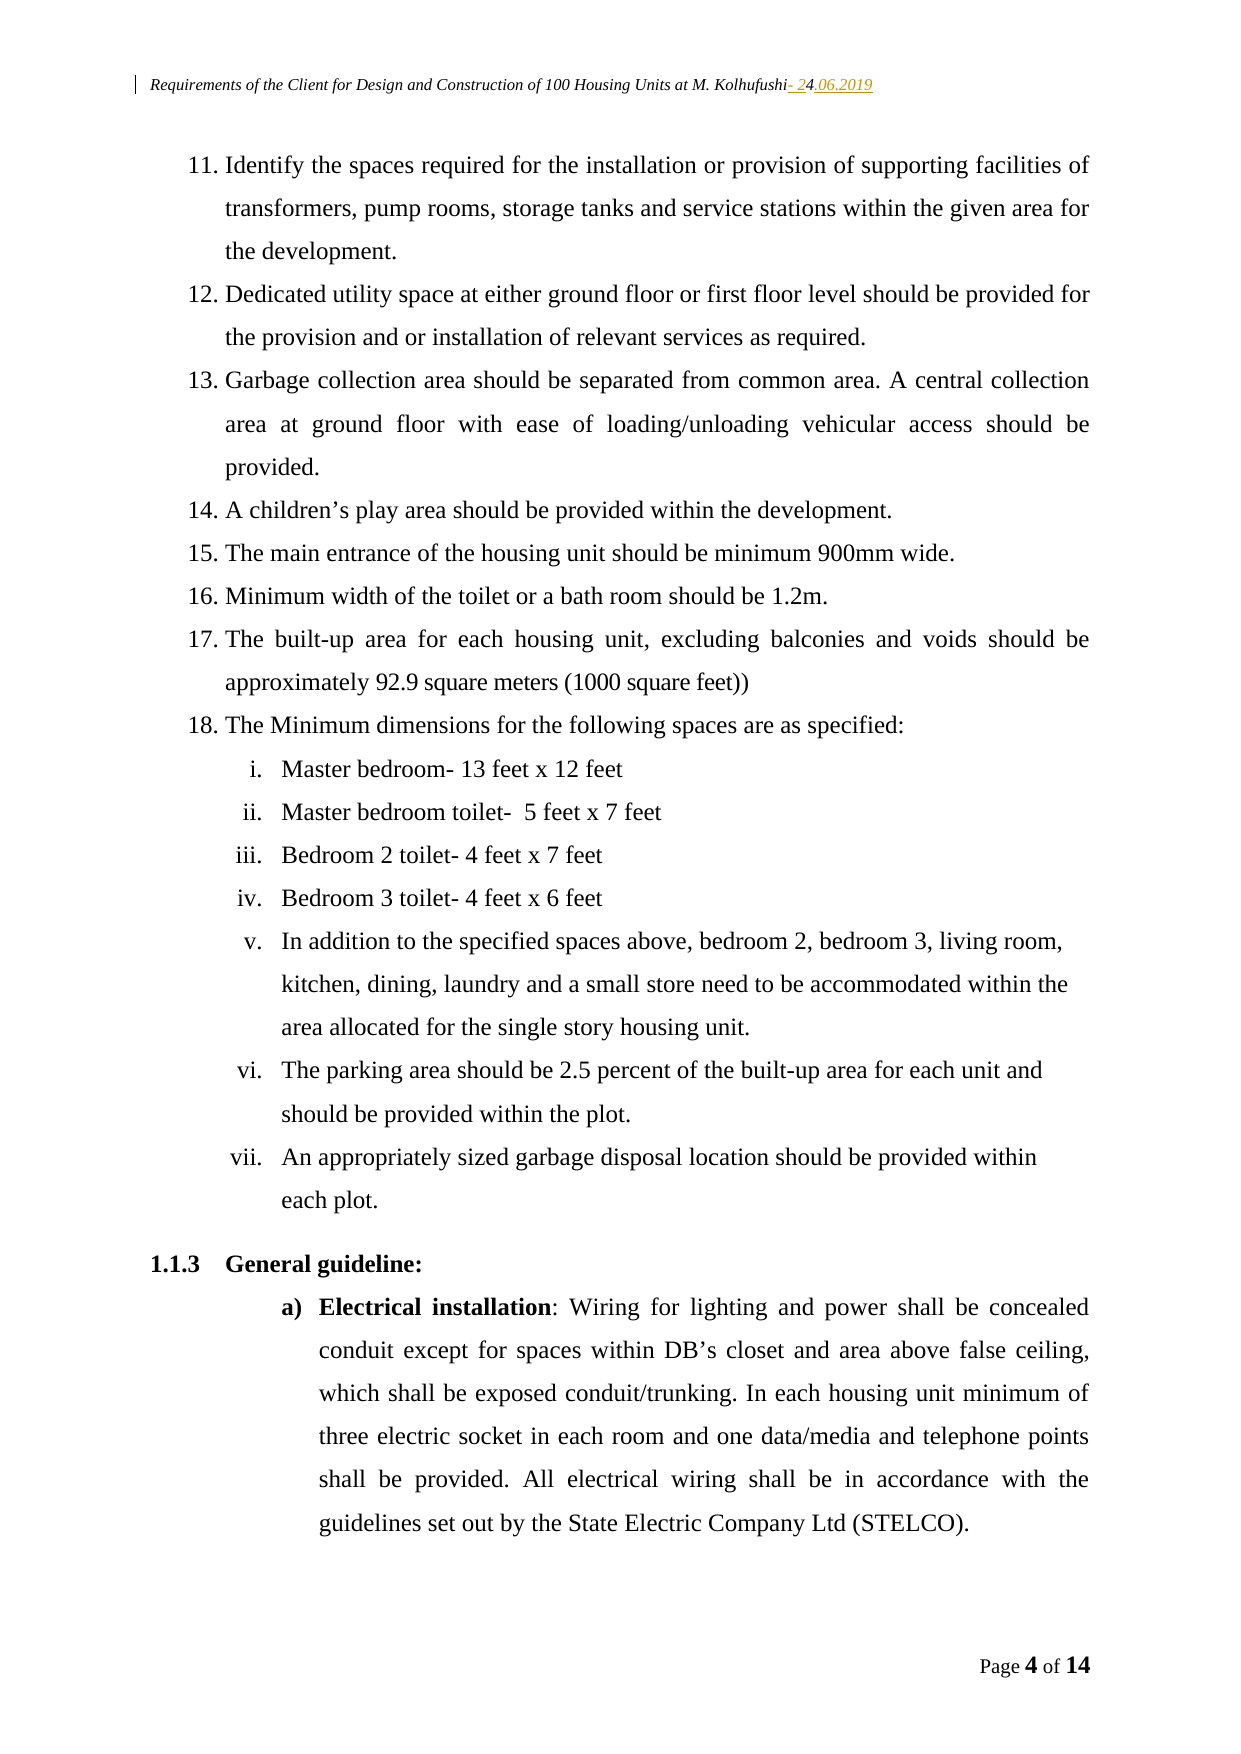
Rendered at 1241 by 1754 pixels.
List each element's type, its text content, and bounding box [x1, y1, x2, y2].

list Identify the spaces required for the installation or provision of supporting facilities of transformers, pump rooms, storage tanks and service stations within the given area for the development. [187, 150, 1090, 265]
list The main entrance of the housing unit should be minimum 900mm wide. [187, 538, 1090, 567]
list The Minimum dimensions for the following spaces are as specified: [187, 711, 1090, 739]
subtitle General guideline: [150, 1249, 1090, 1278]
list A children’s play area should be provided within the development. [187, 495, 1090, 524]
list Bedroom 2 toilet- 4 feet x 7 feet [262, 840, 1087, 869]
list An appropriately sized garbage disposal location should be provided within each plot. [262, 1142, 1087, 1214]
list Dedicated utility space at either ground floor or first floor level should be provided for the provision and or installation of relevant services as required. [187, 279, 1090, 351]
list Bedroom 3 toilet- 4 feet x 6 feet [262, 883, 1087, 912]
list In addition to the specified spaces above, bedroom 2, bedroom 3, living room, kitchen, dining, laundry and a small store need to be accommodated within the area allocated for the single story housing unit. [262, 926, 1087, 1041]
list Master bedroom- 13 feet x 12 feet [262, 754, 1087, 782]
list Garbage collection area should be separated from common area. A central collection area at ground floor with ease of loading/unloading vehicular access should be provided. [187, 366, 1090, 481]
list Master bedroom toilet- 5 feet x 7 feet [262, 797, 1087, 826]
list Electrical installation: Wiring for lighting and power shall be concealed conduit except for spaces within DB’s closet and area above false ceiling, which shall be exposed conduit/trunking. In each housing unit minimum of three electric socket in each room and one data/media and telephone points shall be provided. All electrical wiring shall be in accordance with the guidelines set out by the State Electric Company Ltd (STELCO). [281, 1292, 1090, 1536]
list The parking area should be 2.5 percent of the built-up area for each unit and should be provided within the plot. [262, 1056, 1087, 1127]
list Minimum width of the toilet or a bath room should be 1.2m. [187, 581, 1090, 610]
list The built-up area for each housing unit, excluding balconies and voids should be approximately 92.9 square meters (1000 square feet)) [187, 624, 1090, 696]
